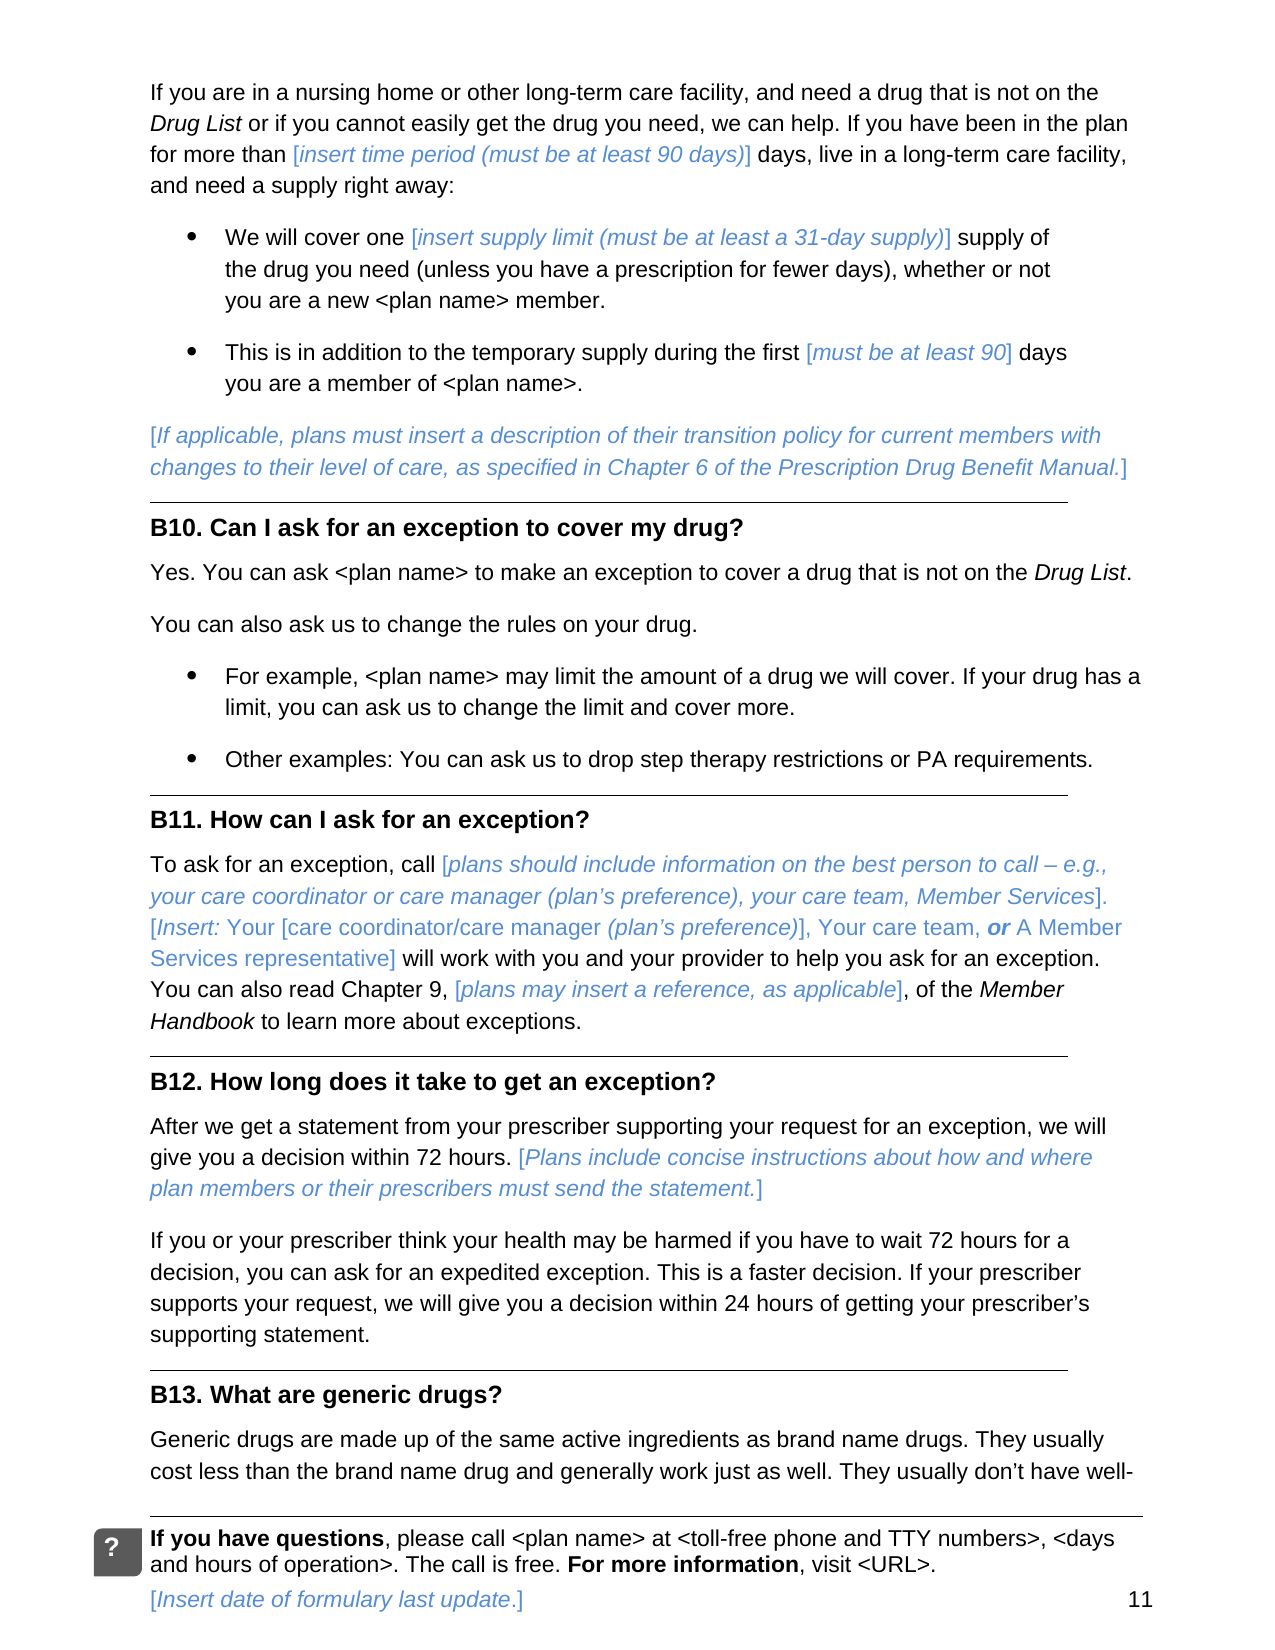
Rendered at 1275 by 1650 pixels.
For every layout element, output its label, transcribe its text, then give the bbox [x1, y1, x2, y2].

list If you are in a nursing home or other long-term care facility, and need a drug that is not on the Drug List or if you cannot easily get the drug you need, we can help. If you have been in the plan for more than [insert time period (must be at least 90 days)] days, live in a long-term care facility, and need a supply right away: [150, 75, 1143, 200]
list For example, <plan name> may limit the amount of a drug we will cover. If your drug has a limit, you can ask us to change the limit and cover more. [187, 659, 1143, 722]
subtitle B10. Can I ask for an exception to cover my drug? [150, 503, 1068, 543]
text After we get a statement from your prescriber supporting your request for an exception, we will give you a decision within 72 hours. [Plans include concise instructions about how and where plan members or their prescribers must send the statement.] [150, 1109, 1143, 1203]
text To ask for an exception, call [plans should include information on the best person to call – e.g., your care coordinator or care manager (plan’s preference), your care team, Member Services]. [Insert: Your [care coordinator/care manager (plan’s preference)], Your care team, or A Member Services representative] will work with you and your provider to help you ask for an exception. You can also read Chapter 9, [plans may insert a reference, as applicable], of the Member Handbook to learn more about exceptions. [150, 848, 1143, 1035]
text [150, 1423, 1143, 1485]
subtitle B11. How can I ask for an exception? [150, 796, 1068, 835]
subtitle B13. What are generic drugs? [150, 1371, 1068, 1410]
text [If applicable, plans must insert a description of their transition policy for current members with changes to their level of care, as specified in Chapter 6 of the Prescription Drug Benefit Manual.] [150, 419, 1143, 481]
list This is in addition to the temporary supply during the first [must be at least 90] days you are a member of <plan name>. [187, 335, 1068, 398]
list We will cover one [insert supply limit (must be at least a 31-day supply)] supply of the drug you need (unless you have a prescription for fewer days), whether or not you are a new <plan name> member. [187, 221, 1068, 314]
subtitle B12. How long does it take to get an exception? [150, 1057, 1068, 1097]
list Other examples: You can ask us to drop step therapy restrictions or PA requirements. [187, 743, 1143, 774]
text If you or your prescriber think your health may be harmed if you have to wait 72 hours for a decision, you can ask for an expedited exception. This is a faster decision. If your prescriber supports your request, we will give you a decision within 24 hours of getting your prescriber’s supporting statement. [150, 1224, 1143, 1349]
text Yes. You can ask <plan name> to make an exception to cover a drug that is not on the Drug List. [150, 555, 1143, 586]
text You can also ask us to change the rules on your drug. [150, 607, 1143, 638]
